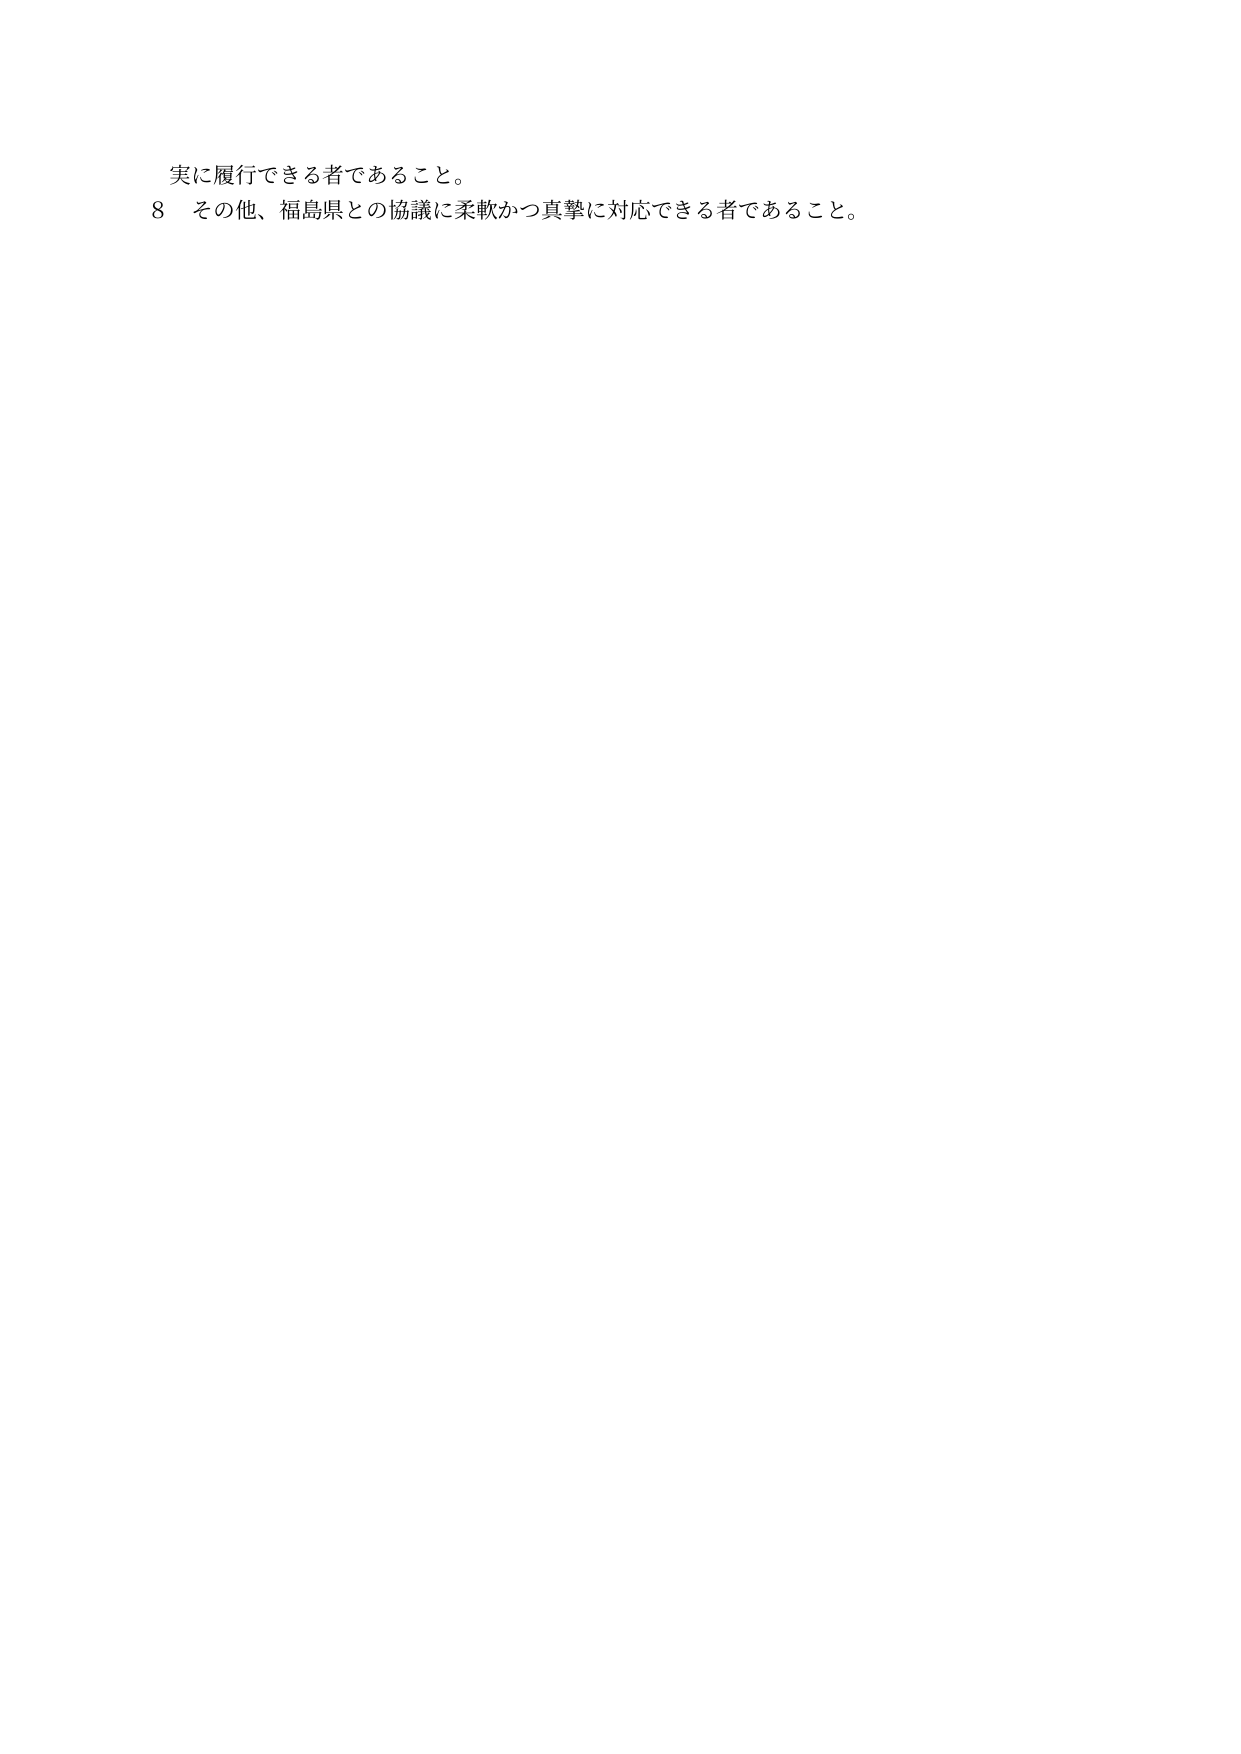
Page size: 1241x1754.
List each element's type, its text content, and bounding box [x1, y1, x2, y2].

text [148, 157, 1092, 192]
text ８ その他、福島県との協議に柔軟かつ真摯に対応できる者であること。 [148, 192, 1092, 226]
